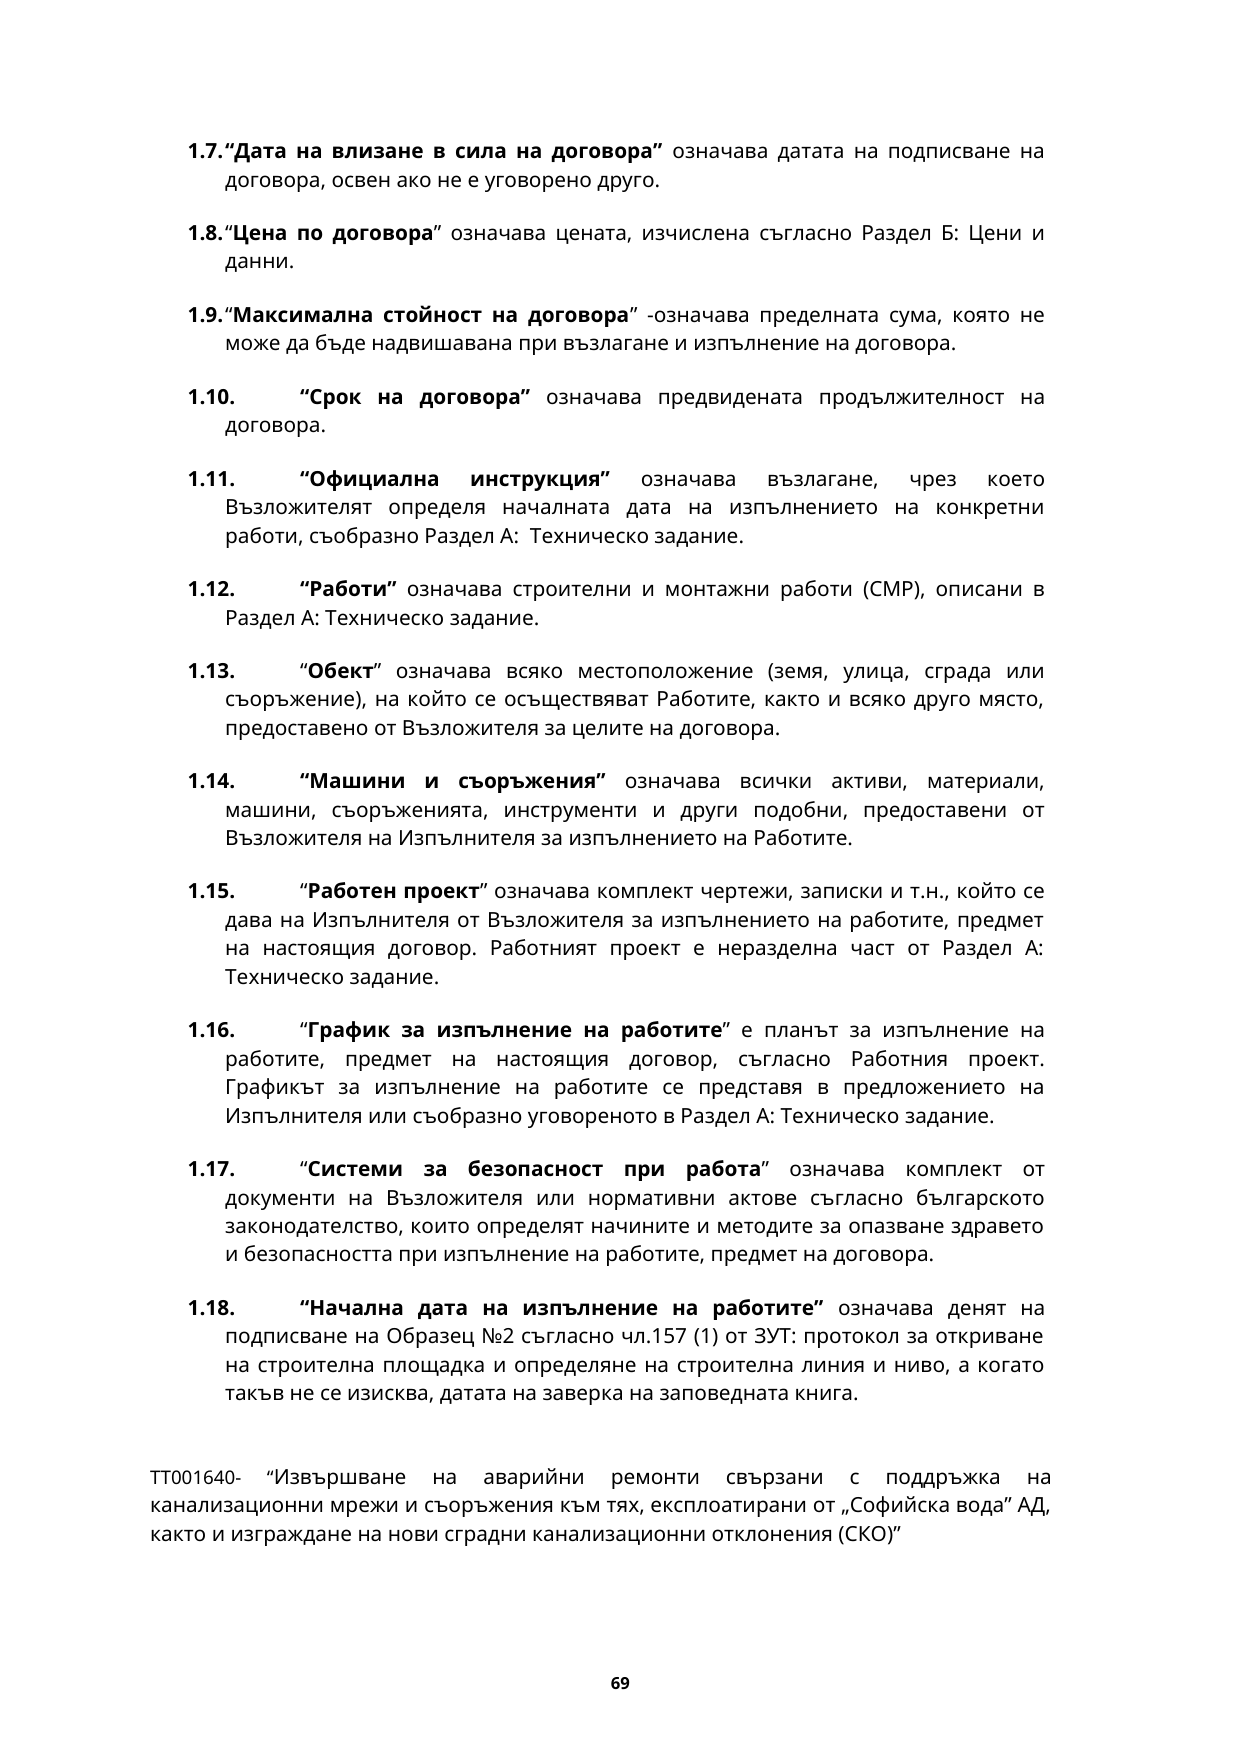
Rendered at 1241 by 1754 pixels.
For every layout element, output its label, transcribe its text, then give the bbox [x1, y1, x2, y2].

list “Начална дата на изпълнение на работите” означава денят на подписване на Образец №2 съгласно чл.157 (1) от ЗУТ: протокол за откриване на строителна площадка и определяне на строителна линия и ниво, а когато такъв не се изисква, датата на заверка на заповедната книга. [187, 1293, 1045, 1407]
list “Срок на договора” означава предвидената продължителност на договора. [187, 382, 1045, 439]
list “Максимална стойност на договора” -означава пределната сума, която не може да бъде надвишавана при възлагане и изпълнение на договора. [187, 300, 1045, 357]
list “Работи” означава строителни и монтажни работи (СМР), описани в Раздел А: Техническо задание. [187, 574, 1045, 631]
list “Дата на влизане в сила на договора” означава датата на подписване на договора, освен ако не е уговорено друго. [187, 136, 1045, 193]
list “Цена по договора” означава цената, изчислена съгласно Раздел Б: Цени и данни. [187, 218, 1045, 275]
list “Машини и съоръжения” означава всички активи, материали, машини, съоръженията, инструменти и други подобни, предоставени от Възложителя на Изпълнителя за изпълнението на Работите. [187, 766, 1045, 852]
list “Обект” означава всяко местоположение (земя, улица, сграда или съоръжение), на който се осъществяват Работите, както и всяко друго място, предоставено от Възложителя за целите на договора. [187, 656, 1045, 741]
list “Работен проект” означава комплект чертежи, записки и т.н., който се дава на Изпълнителя от Възложителя за изпълнението на работите, предмет на настоящия договор. Работният проект е неразделна част от Раздел А: Техническо задание. [187, 877, 1045, 990]
list “Системи за безопасност при работа” означава комплект от документи на Възложителя или нормативни актове съгласно българското законодателство, които определят начините и методите за опазване здравето и безопасността при изпълнение на работите, предмет на договора. [187, 1154, 1045, 1268]
list “График за изпълнение на работите” е планът за изпълнение на работите, предмет на настоящия договор, съгласно Работния проект. Графикът за изпълнение на работите се представя в предложението на Изпълнителя или съобразно уговореното в Раздел А: Техническо задание. [187, 1015, 1045, 1129]
list “Официална инструкция” означава възлагане, чрез което Възложителят определя началната дата на изпълнението на конкретни работи, съобразно Раздел А: Техническо задание. [187, 464, 1045, 549]
